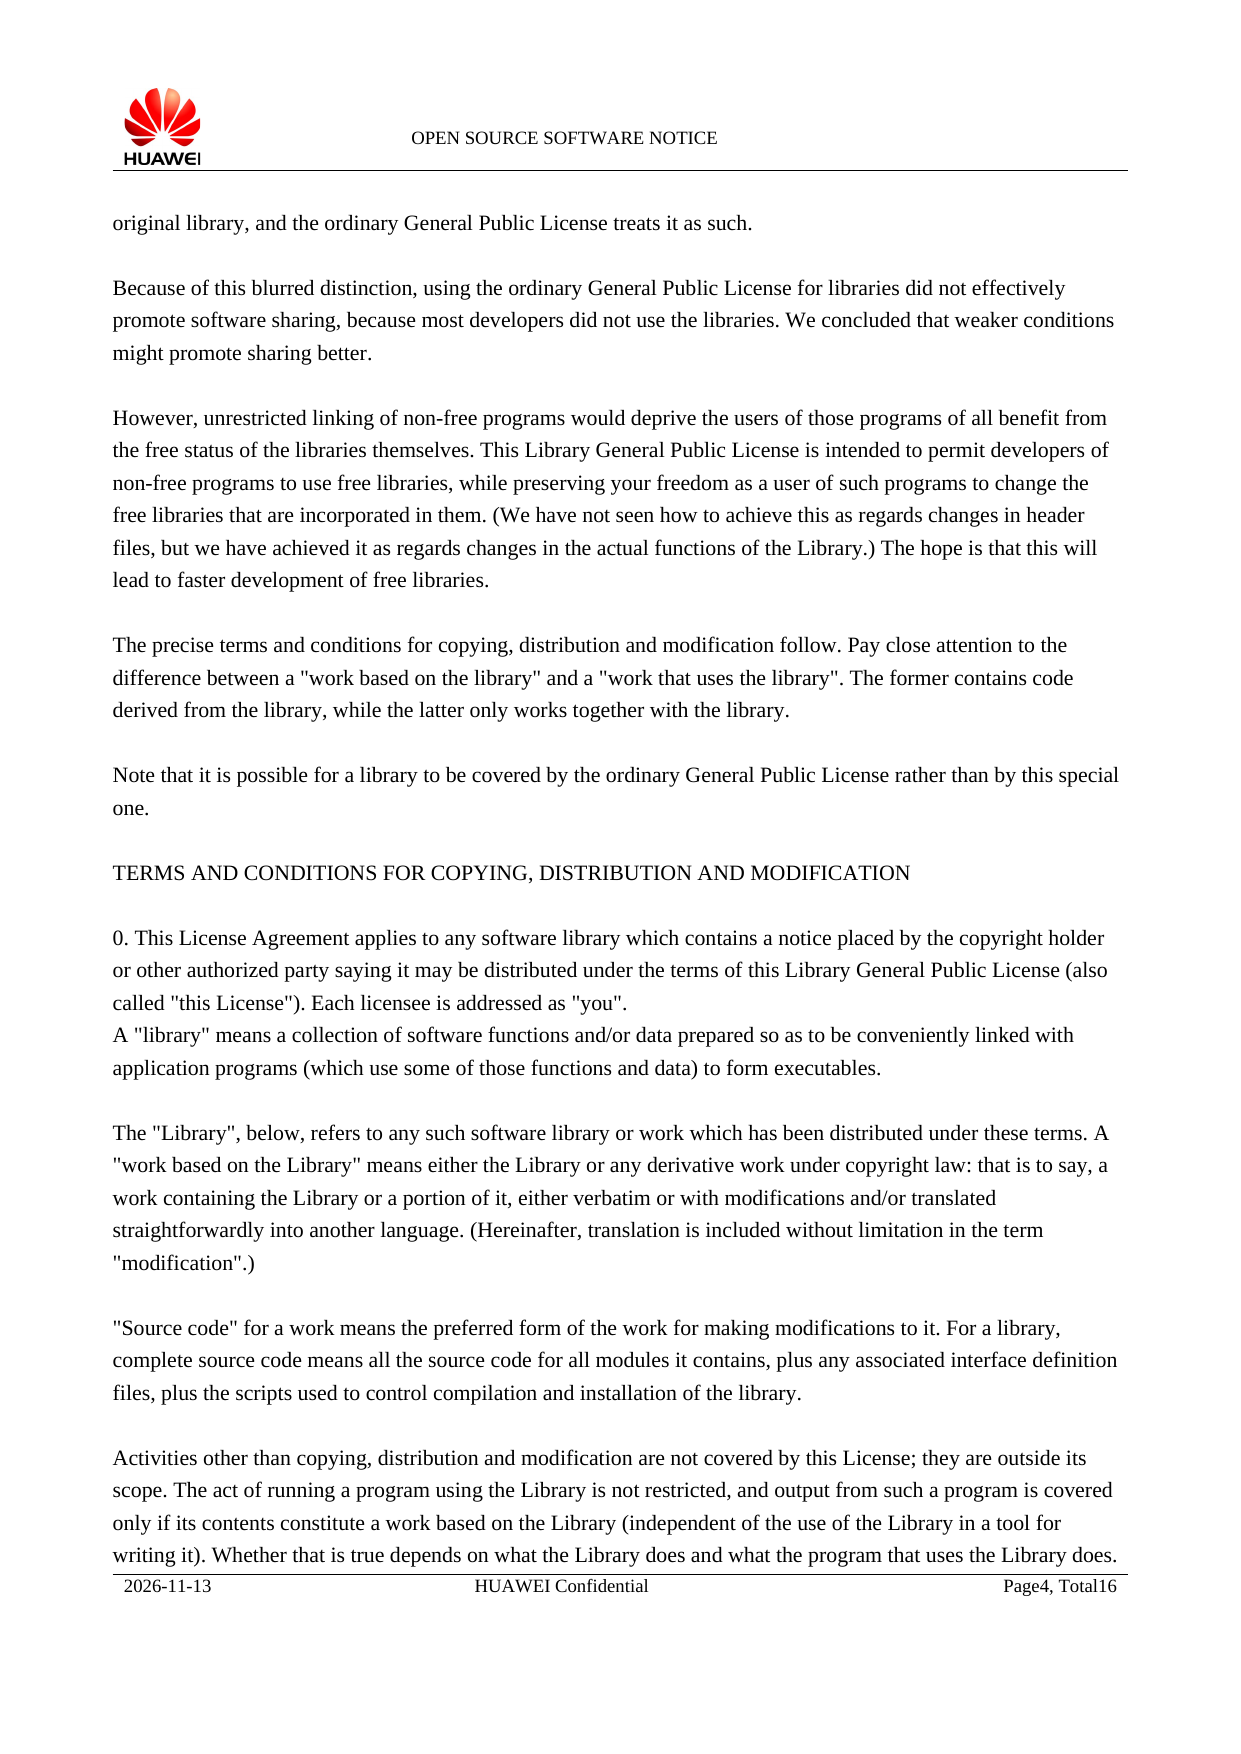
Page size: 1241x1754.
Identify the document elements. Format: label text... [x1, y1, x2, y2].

picture [124, 88, 201, 165]
